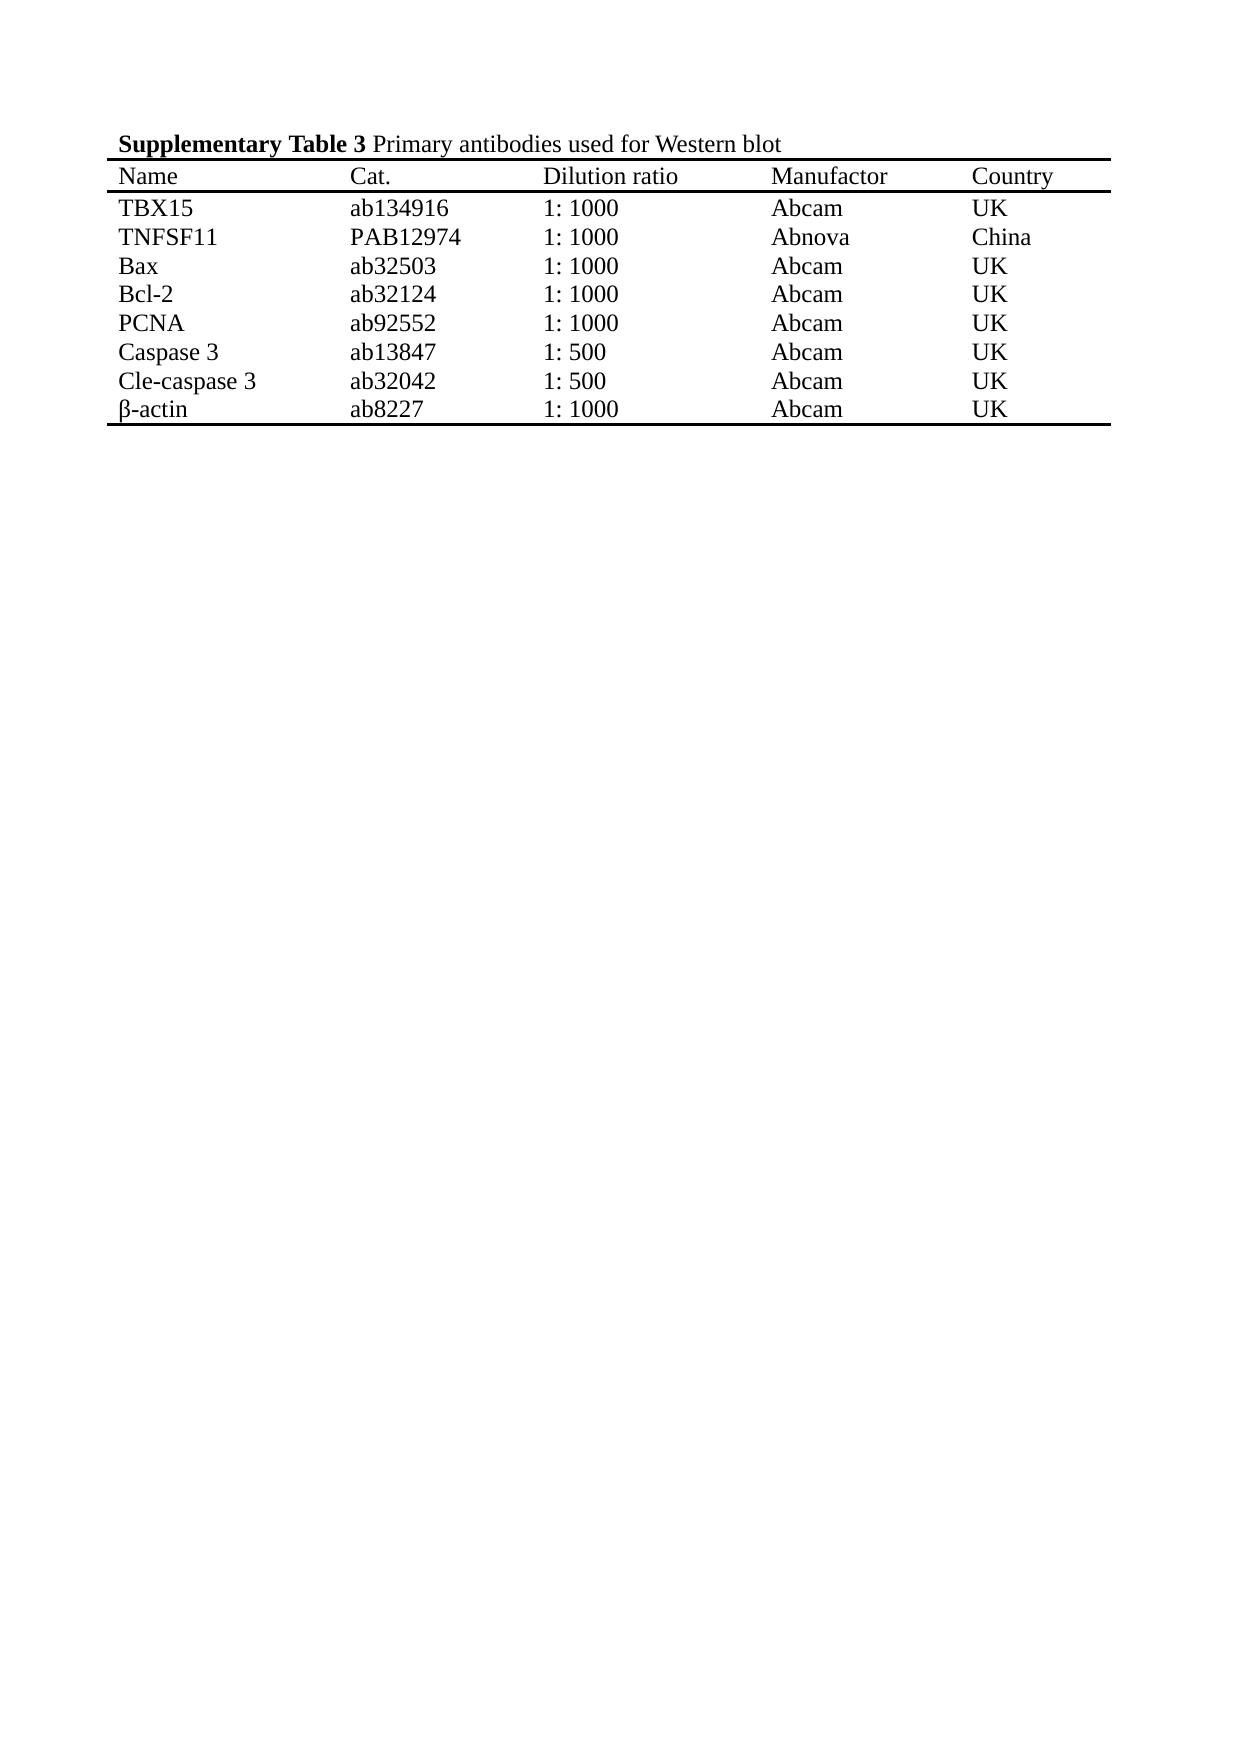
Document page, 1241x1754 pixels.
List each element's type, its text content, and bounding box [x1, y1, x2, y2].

text Supplementary Table 3 Primary antibodies used for Western blot [118, 129, 1122, 158]
table_cell 1: 1000 [532, 193, 759, 222]
table_cell Abcam [760, 366, 960, 394]
table_cell β-actin [107, 395, 339, 423]
table_cell Bax [107, 251, 339, 279]
table_cell ab32503 [339, 251, 532, 279]
table_cell TBX15 [107, 193, 339, 222]
table_cell ab8227 [339, 395, 532, 423]
table_cell TNFSF11 [107, 222, 339, 251]
table_cell ab32042 [339, 366, 532, 394]
table_cell UK [960, 280, 1111, 308]
table_header Cat. [339, 161, 532, 190]
table_cell 1: 1000 [532, 251, 759, 279]
table_cell 1: 1000 [532, 222, 759, 251]
table_cell 1: 1000 [532, 308, 759, 337]
table_cell Bcl-2 [107, 280, 339, 308]
table_cell UK [960, 337, 1111, 366]
table_cell Abcam [760, 251, 960, 279]
table_cell PAB12974 [339, 222, 532, 251]
table_cell UK [960, 251, 1111, 279]
table_cell China [960, 222, 1111, 251]
table_cell UK [960, 308, 1111, 337]
table_cell Cle-caspase 3 [107, 366, 339, 394]
table_header Country [960, 161, 1111, 190]
table_cell Abnova [760, 222, 960, 251]
table_cell Abcam [760, 308, 960, 337]
table_cell PCNA [107, 308, 339, 337]
table_cell 1: 1000 [532, 395, 759, 423]
table_cell Abcam [760, 337, 960, 366]
table_cell ab13847 [339, 337, 532, 366]
table_header Dilution ratio [532, 161, 759, 190]
table_cell Abcam [760, 395, 960, 423]
table_cell ab134916 [339, 193, 532, 222]
table_cell ab92552 [339, 308, 532, 337]
table_cell ab32124 [339, 280, 532, 308]
table_cell 1: 500 [532, 337, 759, 366]
table_cell Abcam [760, 280, 960, 308]
table_cell 1: 1000 [532, 280, 759, 308]
table_cell UK [960, 366, 1111, 394]
table_cell UK [960, 395, 1111, 423]
table_header Manufactor [760, 161, 960, 190]
table_header Name [107, 161, 339, 190]
table_cell UK [960, 193, 1111, 222]
table_cell Abcam [760, 193, 960, 222]
table_cell 1: 500 [532, 366, 759, 394]
table_cell Caspase 3 [107, 337, 339, 366]
